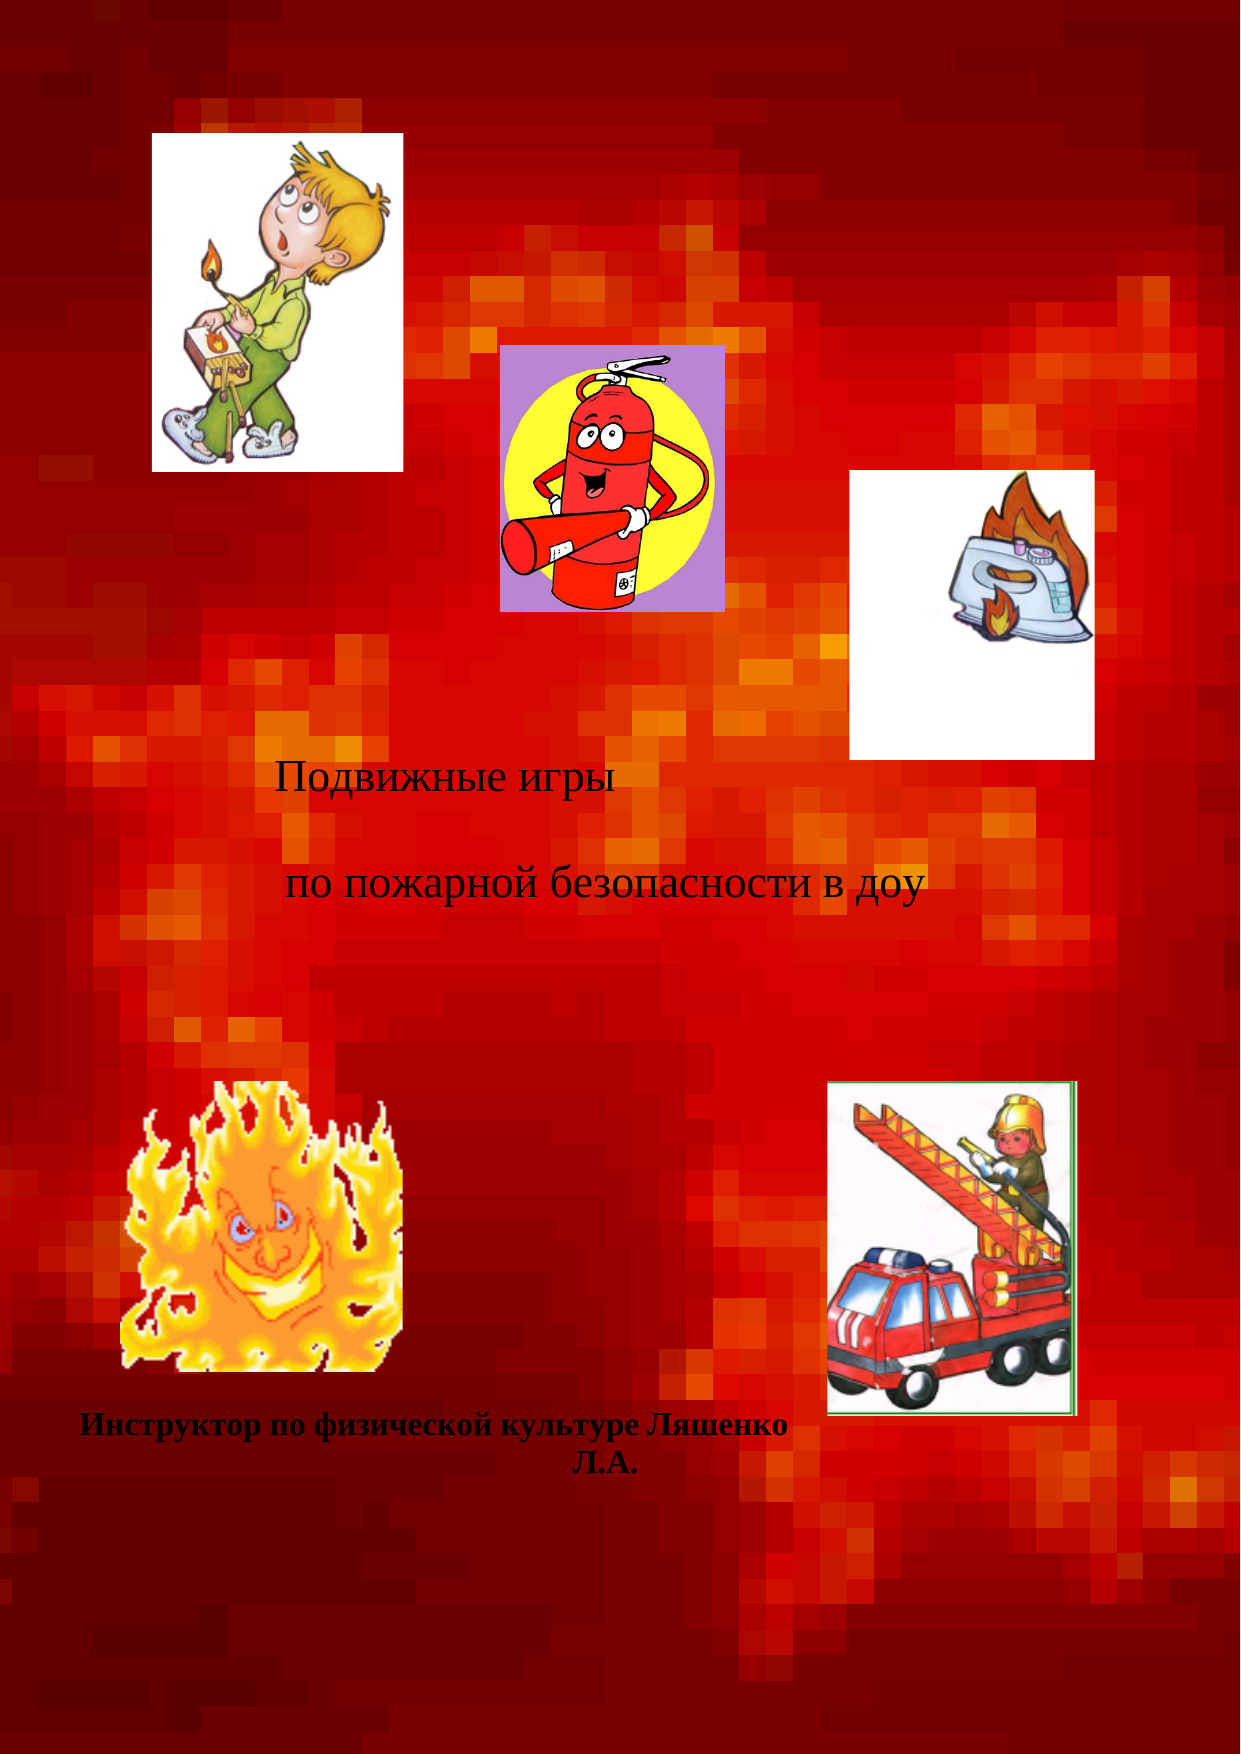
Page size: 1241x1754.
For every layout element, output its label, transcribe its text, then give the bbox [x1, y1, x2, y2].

text Инструктор по физической культуре Ляшенко Л.А. [59, 1404, 1152, 1480]
text Подвижные игры [59, 749, 1152, 801]
text по пожарной безопасности в доу [59, 854, 1152, 907]
picture [0, 0, 1241, 1754]
